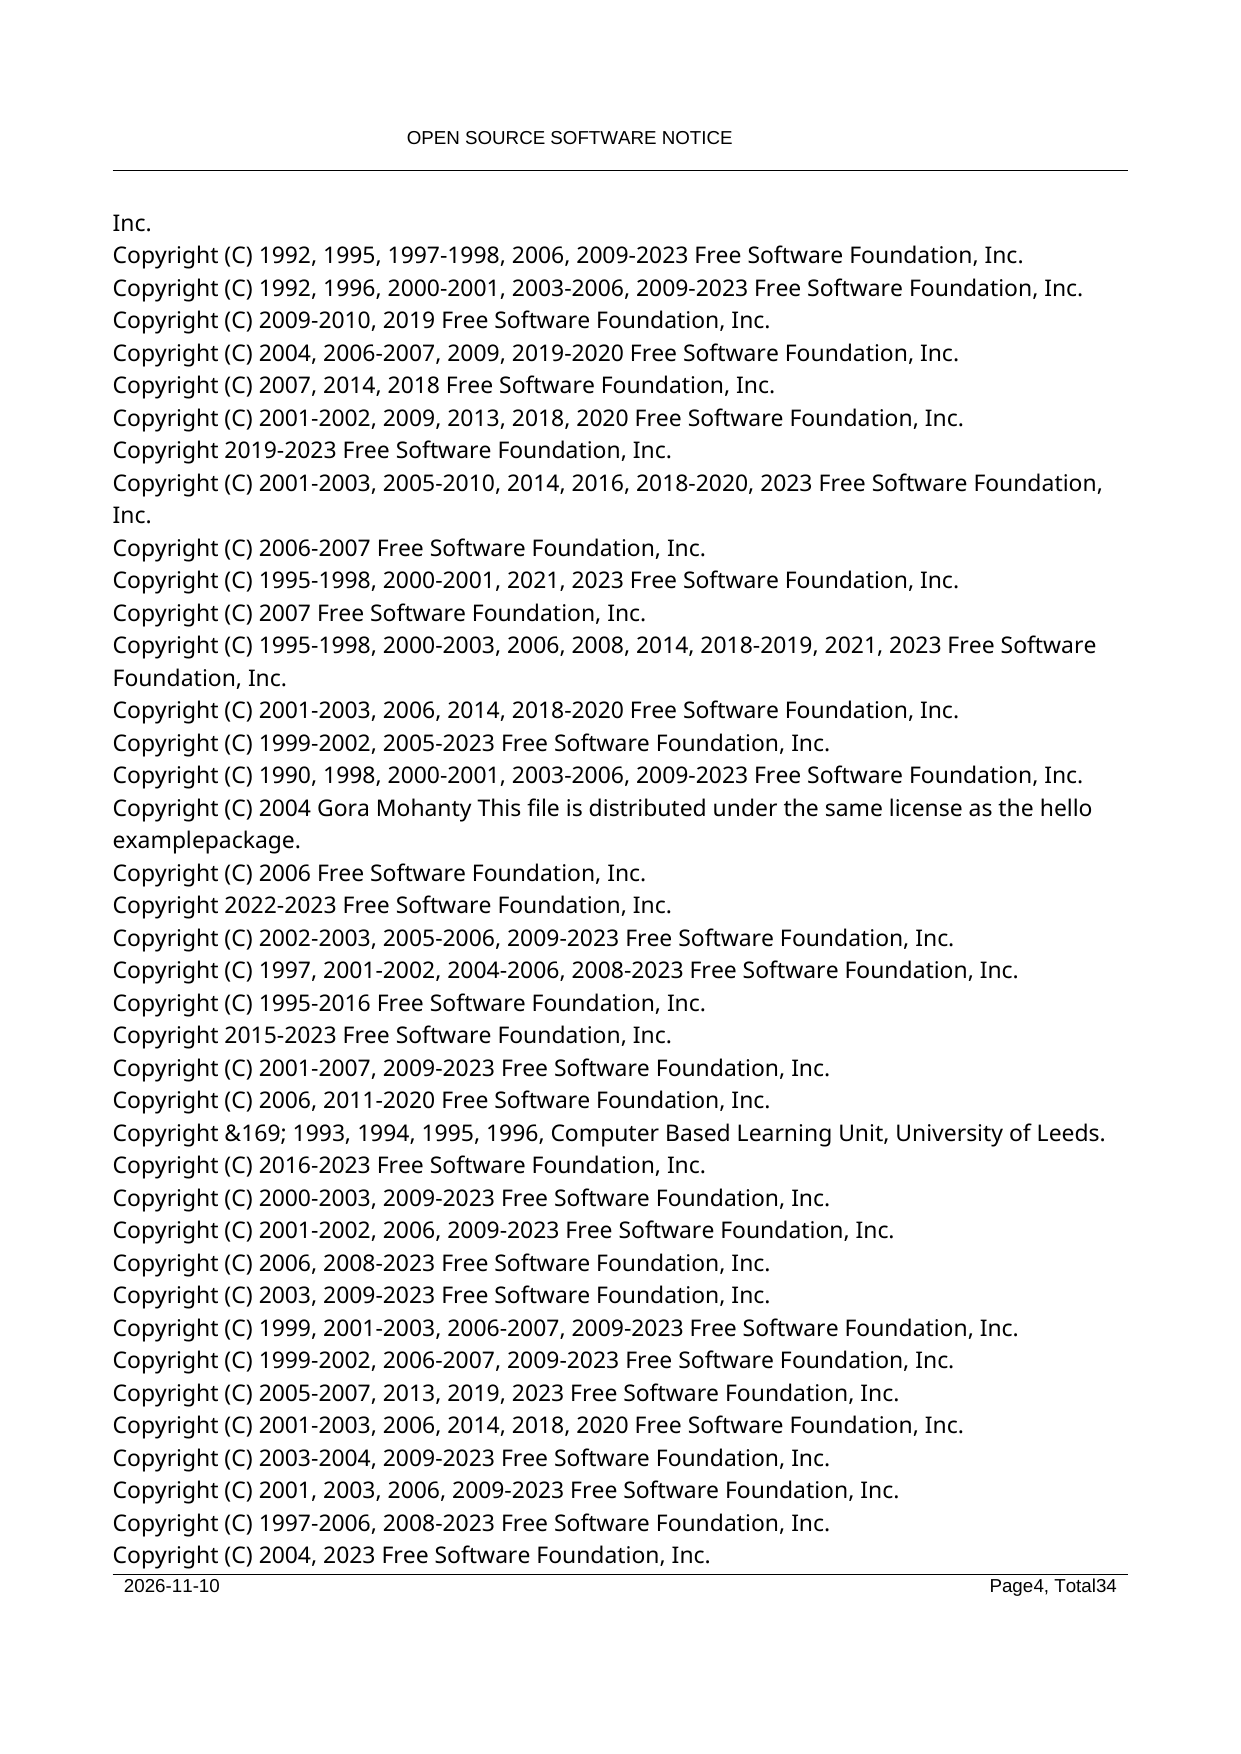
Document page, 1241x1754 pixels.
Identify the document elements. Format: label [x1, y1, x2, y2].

text [112, 206, 1128, 1571]
